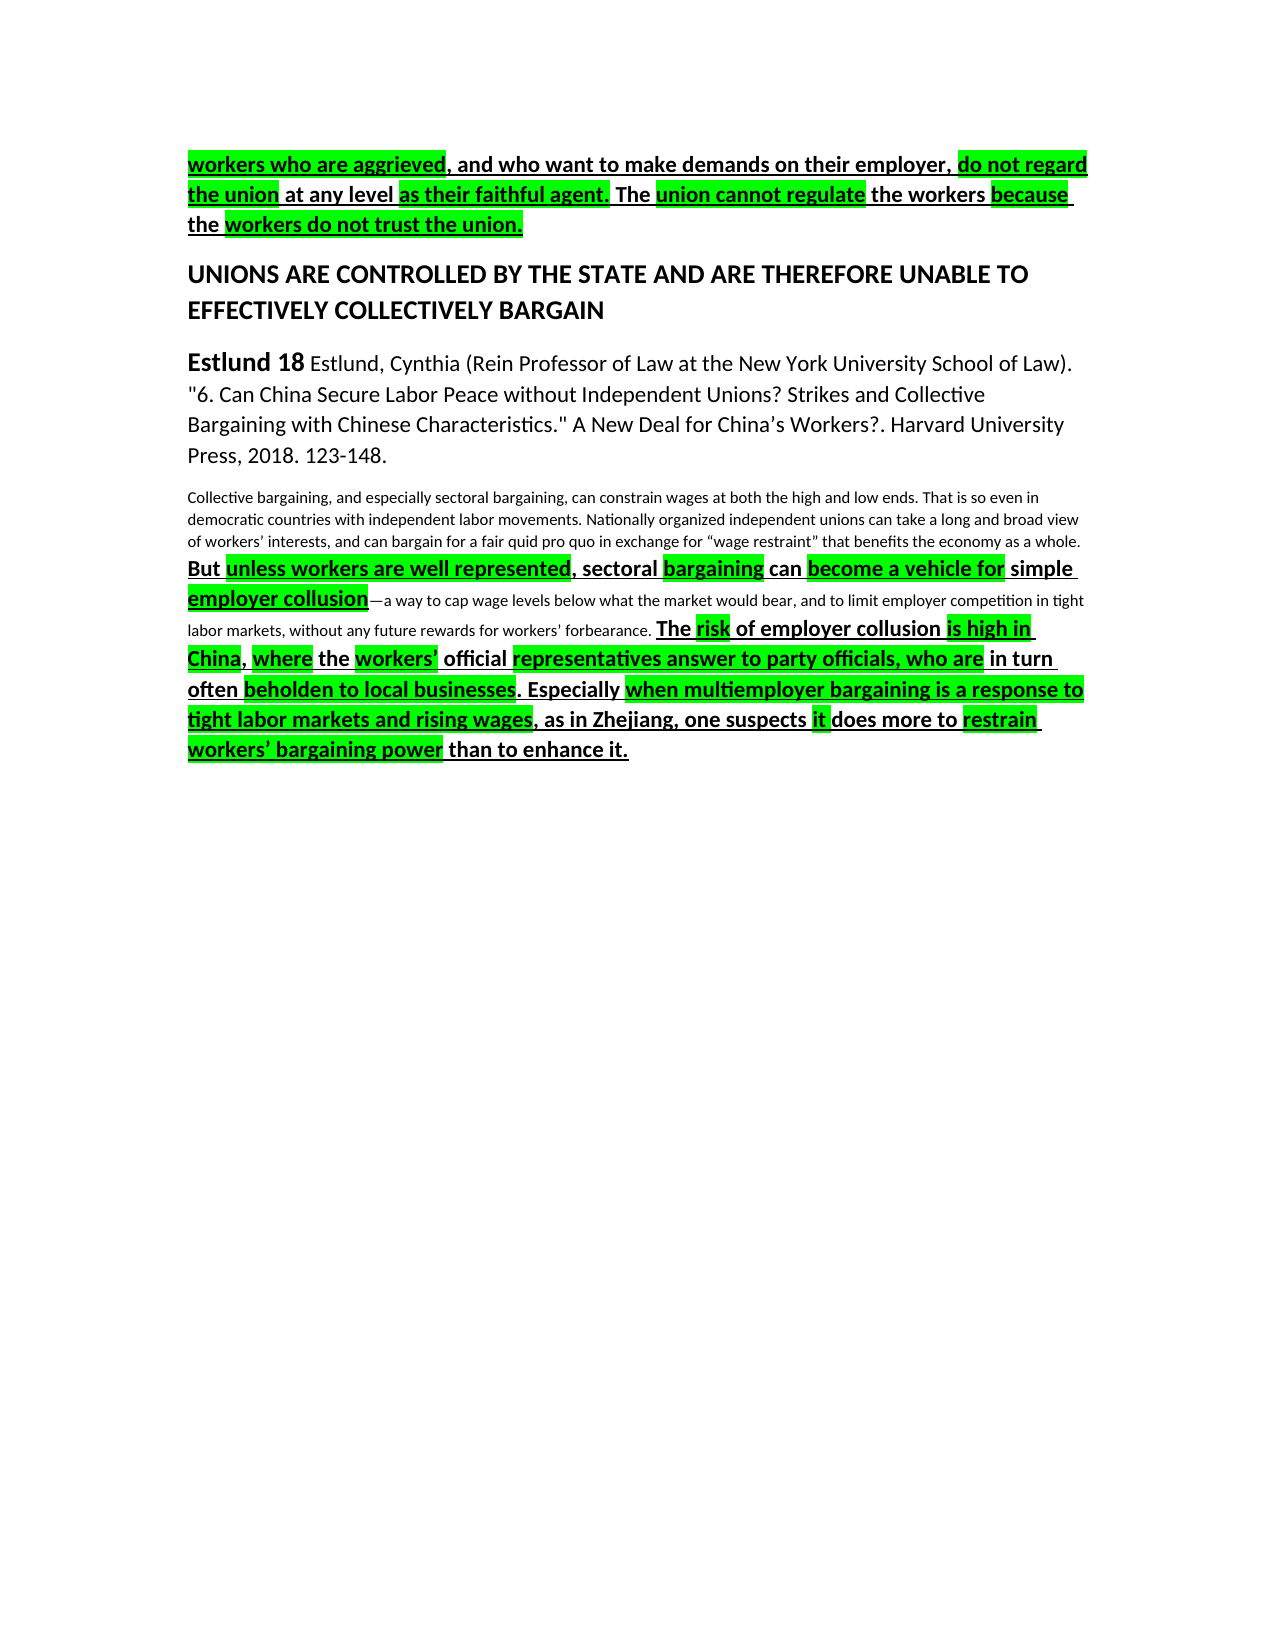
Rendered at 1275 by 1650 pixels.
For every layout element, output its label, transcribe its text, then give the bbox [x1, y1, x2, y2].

text Estlund 18 Estlund, Cynthia (Rein Professor of Law at the New York University School of Law). "6. Can China Secure Labor Peace without Independent Unions? Strikes and Collective Bargaining with Chinese Characteristics." A New Deal for China’s Workers?. Harvard University Press, 2018. 123-148. [187, 345, 1087, 469]
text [187, 175, 1087, 238]
subtitle UNIONS ARE CONTROLLED BY THE STATE AND ARE THEREFORE UNABLE TO EFFECTIVELY COLLECTIVELY BARGAIN [187, 257, 1087, 326]
text Collective bargaining, and especially sectoral bargaining, can constrain wages at both the high and low ends. That is so even in democratic countries with independent labor movements. Nationally organized independent unions can take a long and broad view of workers’ interests, and can bargain for a fair quid pro quo in exchange for “wage restraint” that benefits the economy as a whole. But unless workers are well represented, sectoral bargaining can become a vehicle for simple employer collusion—a way to cap wage levels below what the market would bear, and to limit employer competition in tight labor markets, without any future rewards for workers’ forbearance. The risk of employer collusion is high in China, where the workers’ official representatives answer to party officials, who are in turn often beholden to local businesses. Especially when multiemployer bargaining is a response to tight labor markets and rising wages, as in Zhejiang, one suspects it does more to restrain workers’ bargaining power than to enhance it. [187, 488, 1087, 763]
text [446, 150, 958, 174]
